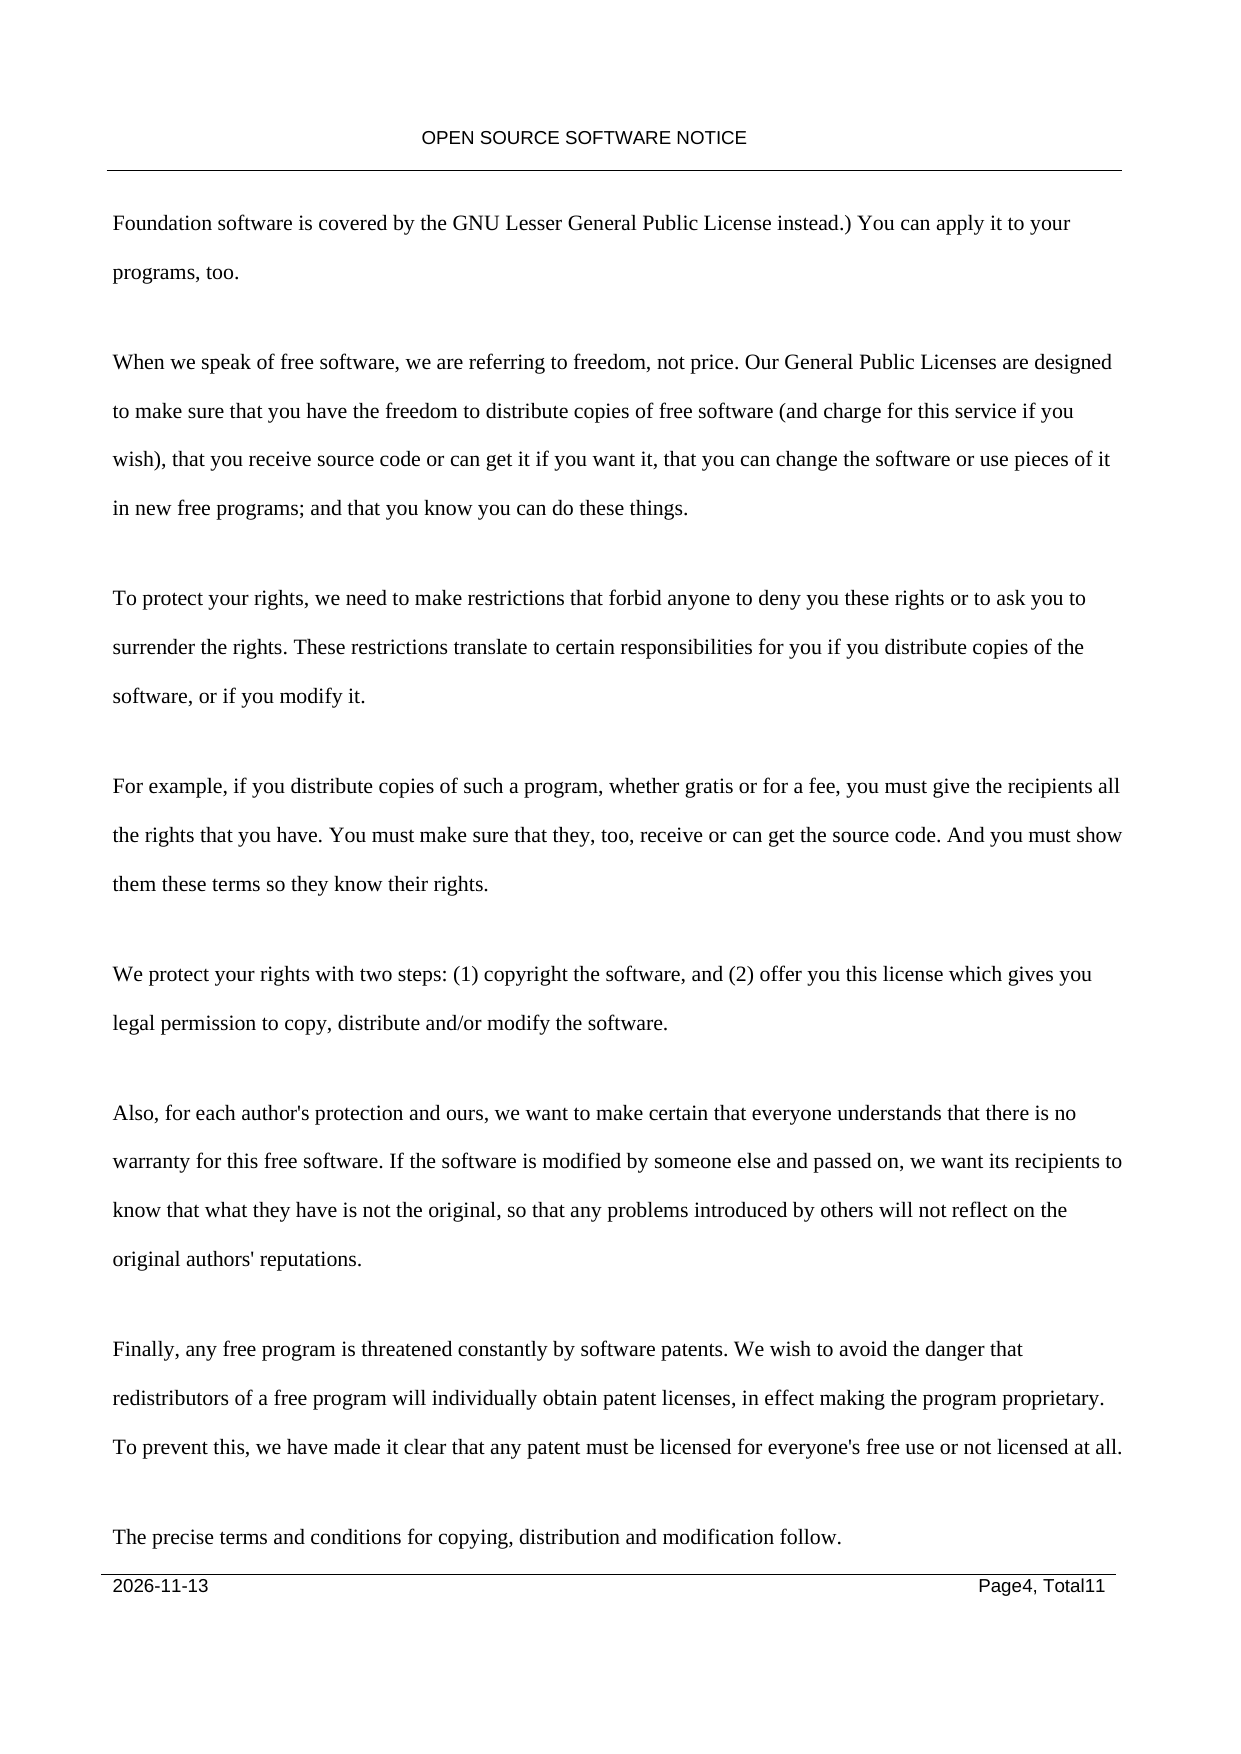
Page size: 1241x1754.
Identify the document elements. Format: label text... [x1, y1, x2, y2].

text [112, 206, 1128, 288]
text For example, if you distribute copies of such a program, whether gratis or for a fee, you must give the recipients all the rights that you have. You must make sure that they, too, receive or can get the source code. And you must show them these terms so they know their rights. [112, 769, 1128, 899]
text We protect your rights with two steps: (1) copyright the software, and (2) offer you this license which gives you legal permission to copy, distribute and/or modify the software. [112, 957, 1128, 1038]
text Finally, any free program is threatened constantly by software patents. We wish to avoid the danger that redistributors of a free program will individually obtain patent licenses, in effect making the program proprietary. To prevent this, we have made it clear that any patent must be licensed for everyone's free use or not licensed at all. [112, 1333, 1128, 1463]
text The precise terms and conditions for copying, distribution and modification follow. [112, 1520, 1128, 1553]
text When we speak of free software, we are referring to freedom, not price. Our General Public Licenses are designed to make sure that you have the freedom to distribute copies of free software (and charge for this service if you wish), that you receive source code or can get it if you want it, that you can change the software or use pieces of it in new free programs; and that you know you can do these things. [112, 345, 1128, 524]
text Also, for each author's protection and ours, we want to make certain that everyone understands that there is no warranty for this free software. If the software is modified by someone else and passed on, we want its recipients to know that what they have is not the original, so that any problems introduced by others will not reflect on the original authors' reputations. [112, 1096, 1128, 1275]
text To protect your rights, we need to make restrictions that forbid anyone to deny you these rights or to ask you to surrender the rights. These restrictions translate to certain responsibilities for you if you distribute copies of the software, or if you modify it. [112, 582, 1128, 712]
